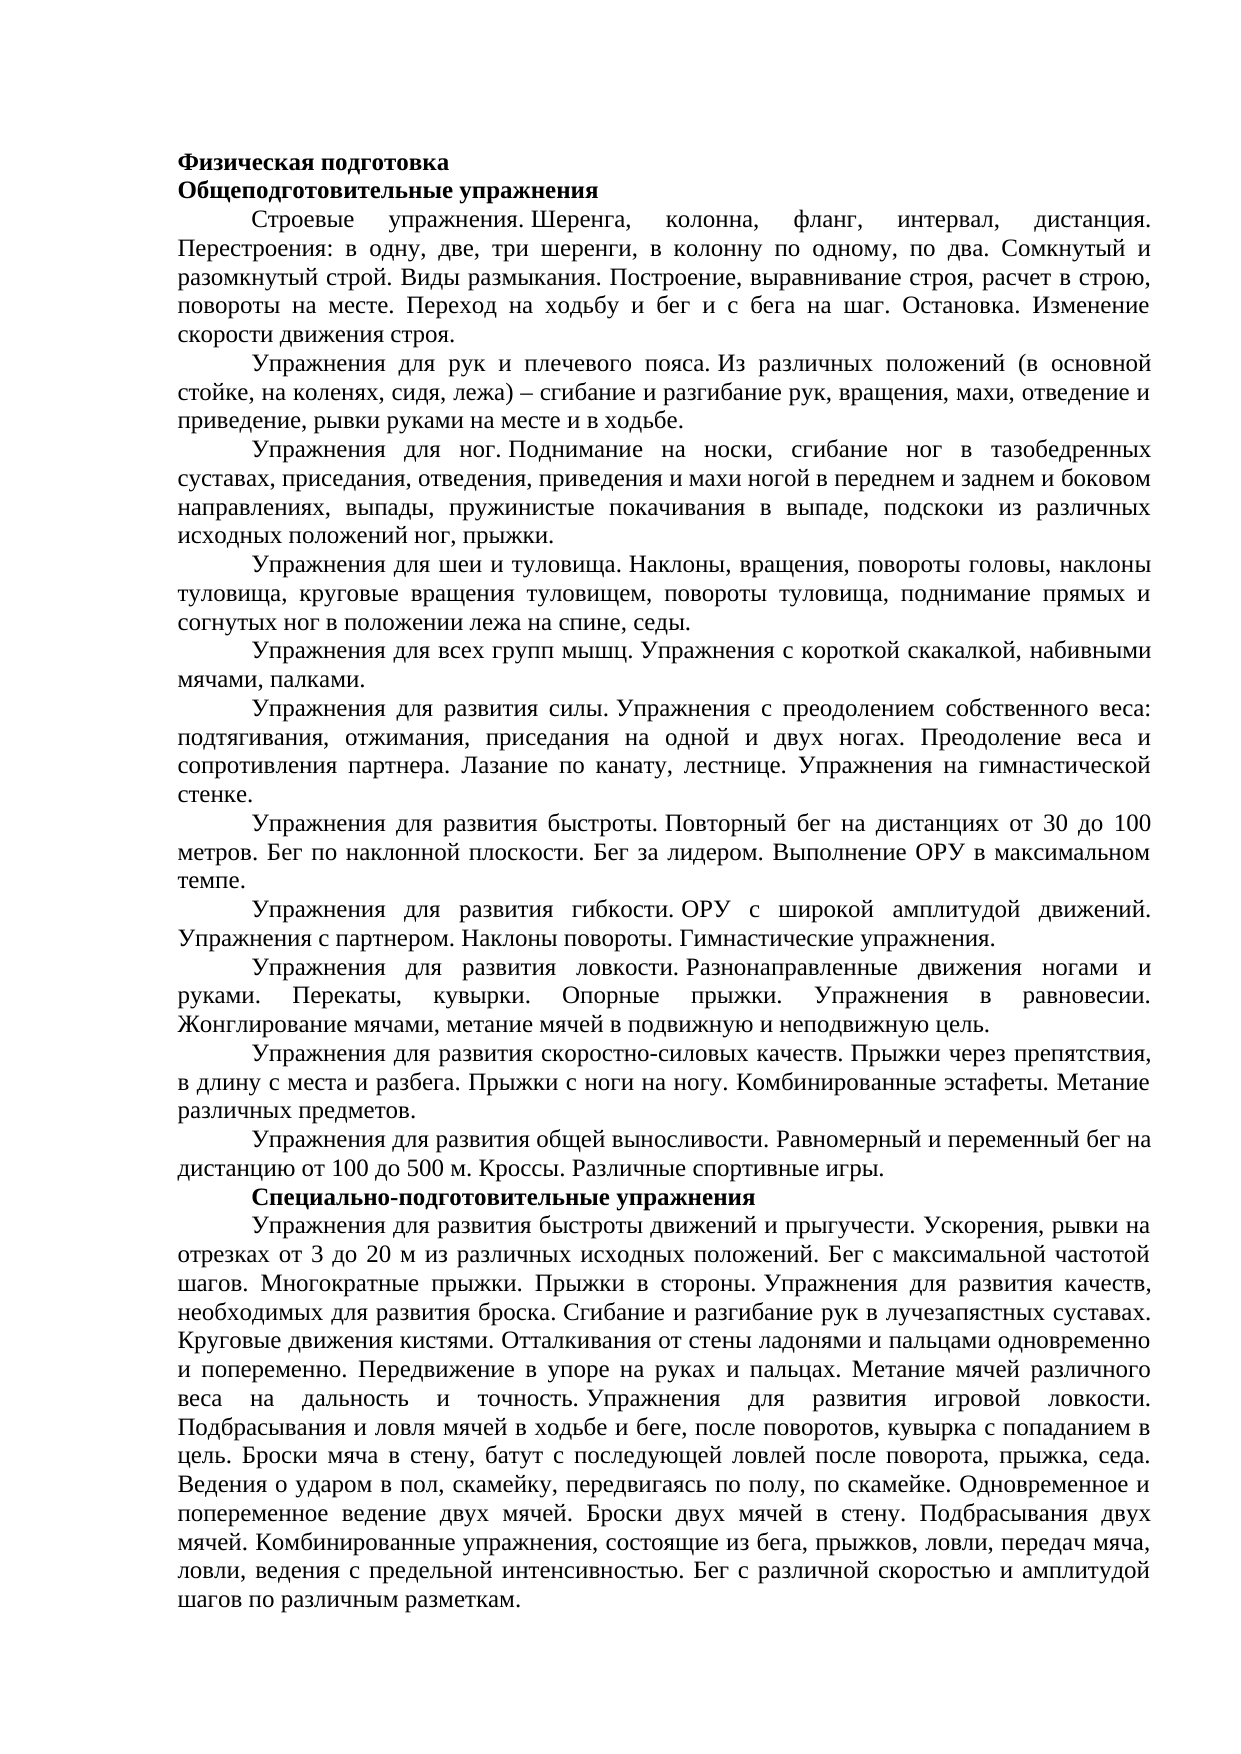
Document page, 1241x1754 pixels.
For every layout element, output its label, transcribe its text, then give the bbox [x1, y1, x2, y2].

text Упражнения для развития гибкости. ОРУ с широкой амплитудой движений. Упражнения с партнером. Наклоны повороты. Гимнастические упражнения. [177, 894, 1152, 952]
text Строевые упражнения. Шеренга, колонна, фланг, интервал, дистанция. Перестроения: в одну, две, три шеренги, в колонну по одному, по два. Сомкнутый и разомкнутый строй. Виды размыкания. Построение, выравнивание строя, расчет в строю, повороты на месте. Переход на ходьбу и бег и с бега на шаг. Остановка. Изменение скорости движения строя. [177, 204, 1152, 348]
text Специально-подготовительные упражнения [177, 1182, 1152, 1211]
text Упражнения для развития скоростно-силовых качеств. Прыжки через препятствия, в длину с места и разбега. Прыжки с ноги на ногу. Комбинированные эстафеты. Метание различных предметов. [177, 1038, 1152, 1124]
text Упражнения для развития быстроты. Повторный бег на дистанциях от 30 до 100 метров. Бег по наклонной плоскости. Бег за лидером. Выполнение ОРУ в максимальном темпе. [177, 808, 1152, 894]
text Общеподготовительные упражнения [177, 176, 1152, 204]
text Упражнения для развития силы. Упражнения с преодолением собственного веса: подтягивания, отжимания, приседания на одной и двух ногах. Преодоление веса и сопротивления партнера. Лазание по канату, лестнице. Упражнения на гимнастической стенке. [177, 693, 1152, 808]
text Упражнения для развития общей выносливости. Равномерный и переменный бег на дистанцию от 100 до 500 м. Кроссы. Различные спортивные игры. [177, 1124, 1152, 1182]
text Упражнения для ног. Поднимание на носки, сгибание ног в тазобедренных суставах, приседания, отведения, приведения и махи ногой в переднем и заднем и боковом направлениях, выпады, пружинистые покачивания в выпаде, подскоки из различных исходных положений ног, прыжки. [177, 434, 1152, 549]
text Физическая подготовка [177, 147, 1152, 176]
text Упражнения для развития быстроты движений и прыгучести. Ускорения, рывки на отрезках от 3 до 20 м из различных исходных положений. Бег с максимальной частотой шагов. Многократные прыжки. Прыжки в стороны. Упражнения для развития качеств, необходимых для развития броска. Сгибание и разгибание рук в лучезапястных суставах. Круговые движения кистями. Отталкивания от стены ладонями и пальцами одновременно и попеременно. Передвижение в упоре на руках и пальцах. Метание мячей различного веса на дальность и точность. Упражнения для развития игровой ловкости. Подбрасывания и ловля мячей в ходьбе и беге, после поворотов, кувырка с попаданием в цель. Броски мяча в стену, батут с последующей ловлей после поворота, прыжка, седа. Ведения о ударом в пол, скамейку, передвигаясь по полу, по скамейке. Одновременное и попеременное ведение двух мячей. Броски двух мячей в стену. Подбрасывания двух мячей. Комбинированные упражнения, состоящие из бега, прыжков, ловли, передач мяча, ловли, ведения с предельной интенсивностью. Бег с различной скоростью и амплитудой шагов по различным разметкам. [177, 1211, 1152, 1613]
text Упражнения для шеи и туловища. Наклоны, вращения, повороты головы, наклоны туловища, круговые вращения туловищем, повороты туловища, поднимание прямых и согнутых ног в положении лежа на спине, седы. [177, 549, 1152, 636]
text Упражнения для развития ловкости. Разнонаправленные движения ногами и руками. Перекаты, кувырки. Опорные прыжки. Упражнения в равновесии. Жонглирование мячами, метание мячей в подвижную и неподвижную цель. [177, 952, 1152, 1038]
text Упражнения для рук и плечевого пояса. Из различных положений (в основной стойке, на коленях, сидя, лежа) – сгибание и разгибание рук, вращения, махи, отведение и приведение, рывки руками на месте и в ходьбе. [177, 348, 1152, 434]
text Упражнения для всех групп мышц. Упражнения с короткой скакалкой, набивными мячами, палками. [177, 636, 1152, 693]
